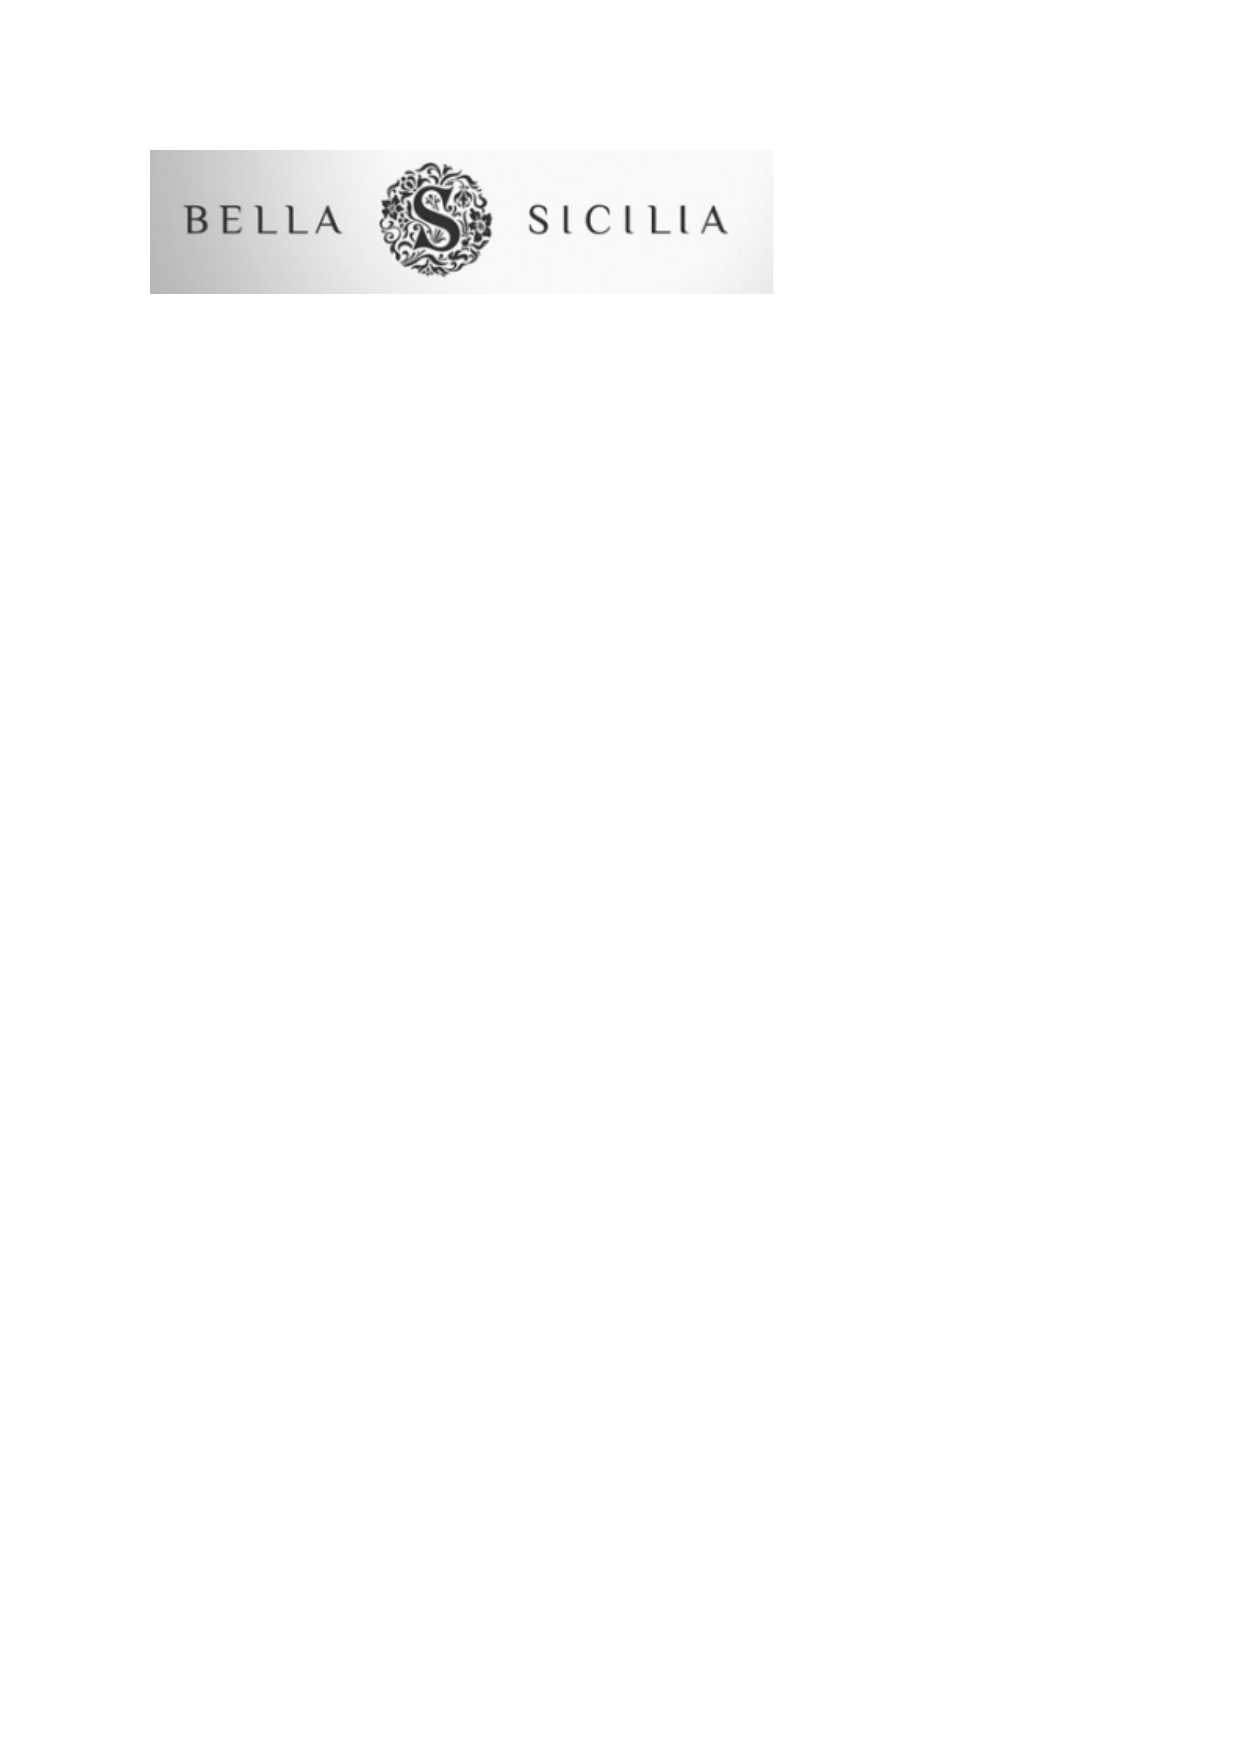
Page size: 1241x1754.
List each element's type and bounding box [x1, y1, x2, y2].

picture [150, 150, 774, 294]
